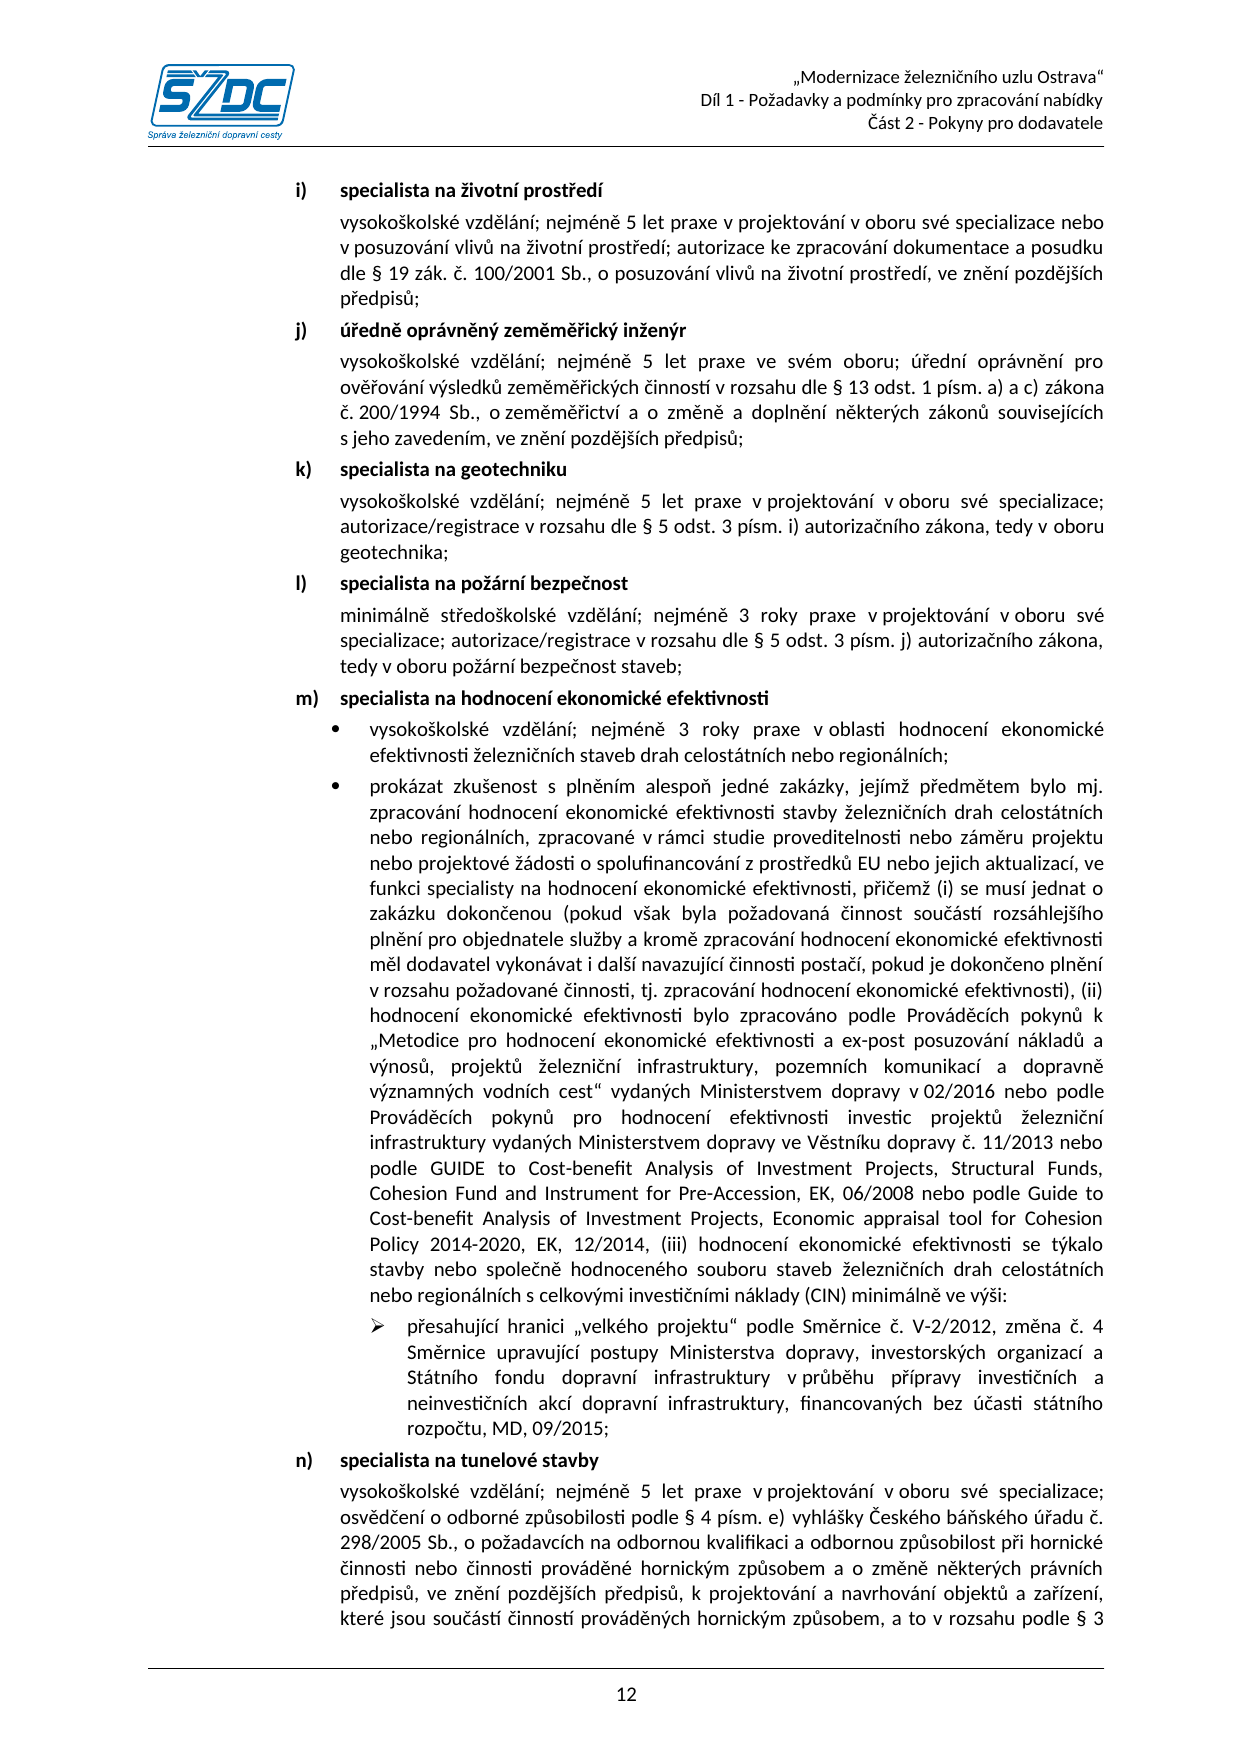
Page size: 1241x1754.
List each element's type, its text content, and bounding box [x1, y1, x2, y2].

list specialista na tunelové stavby [295, 1447, 1104, 1472]
list specialista na geotechniku [295, 456, 1104, 482]
list prokázat zkušenost s plněním alespoň jedné zakázky, jejímž předmětem bylo mj. zpracování hodnocení ekonomické efektivnosti stavby železničních drah celostátních nebo regionálních, zpracované v rámci studie proveditelnosti nebo záměru projektu nebo projektové žádosti o spolufinancování z prostředků EU nebo jejich aktualizací, ve funkci specialisty na hodnocení ekonomické efektivnosti, přičemž (i) se musí jednat o zakázku dokončenou (pokud však byla požadovaná činnost součástí rozsáhlejšího plnění pro objednatele služby a kromě zpracování hodnocení ekonomické efektivnosti měl dodavatel vykonávat i další navazující činnosti postačí, pokud je dokončeno plnění v rozsahu požadované činnosti, tj. zpracování hodnocení ekonomické efektivnosti), (ii) hodnocení ekonomické efektivnosti bylo zpracováno podle Prováděcích pokynů k „Metodice pro hodnocení ekonomické efektivnosti a ex-post posuzování nákladů a výnosů, projektů železniční infrastruktury, pozemních komunikací a dopravně významných vodních cest“ vydaných Ministerstvem dopravy v 02/2016 nebo podle Prováděcích pokynů pro hodnocení efektivnosti investic projektů železniční infrastruktury vydaných Ministerstvem dopravy ve Věstníku dopravy č. 11/2013 nebo podle GUIDE to Cost-benefit Analysis of Investment Projects, Structural Funds, Cohesion Fund and Instrument for Pre-Accession, EK, 06/2008 nebo podle Guide to Cost-benefit Analysis of Investment Projects, Economic appraisal tool for Cohesion Policy 2014-2020, EK, 12/2014, (iii) hodnocení ekonomické efektivnosti se týkalo stavby nebo společně hodnoceného souboru staveb železničních drah celostátních nebo regionálních s celkovými investičními náklady (CIN) minimálně ve výši: [332, 773, 1104, 1307]
list vysokoškolské vzdělání; nejméně 5 let praxe v projektování v oboru své specializace; autorizace/registrace v rozsahu dle § 5 odst. 3 písm. i) autorizačního zákona, tedy v oboru geotechnika; [340, 488, 1104, 564]
list specialista na životní prostředí [295, 177, 1104, 203]
list vysokoškolské vzdělání; nejméně 5 let praxe v projektování v oboru své specializace nebo v posuzování vlivů na životní prostředí; autorizace ke zpracování dokumentace a posudku dle § 19 zák. č. 100/2001 Sb., o posuzování vlivů na životní prostředí, ve znění pozdějších předpisů; [340, 209, 1104, 311]
list vysokoškolské vzdělání; nejméně 3 roky praxe v oblasti hodnocení ekonomické efektivnosti železničních staveb drah celostátních nebo regionálních; [332, 716, 1104, 767]
list specialista na hodnocení ekonomické efektivnosti [295, 685, 1104, 710]
list vysokoškolské vzdělání; nejméně 5 let praxe ve svém oboru; úřední oprávnění pro ověřování výsledků zeměměřických činností v rozsahu dle § 13 odst. 1 písm. a) a c) zákona č. 200/1994 Sb., o zeměměřictví a o změně a doplnění některých zákonů souvisejících s jeho zavedením, ve znění pozdějších předpisů; [340, 348, 1104, 450]
list přesahující hranici „velkého projektu“ podle Směrnice č. V-2/2012, změna č. 4 Směrnice upravující postupy Ministerstva dopravy, investorských organizací a Státního fondu dopravní infrastruktury v průběhu přípravy investičních a neinvestičních akcí dopravní infrastruktury, financovaných bez účasti státního rozpočtu, MD, 09/2015; [369, 1313, 1104, 1441]
list specialista na požární bezpečnost [295, 571, 1104, 596]
list minimálně středoškolské vzdělání; nejméně 3 roky praxe v projektování v oboru své specializace; autorizace/registrace v rozsahu dle § 5 odst. 3 písm. j) autorizačního zákona, tedy v oboru požární bezpečnost staveb; [340, 602, 1104, 678]
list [340, 1478, 1104, 1631]
list úředně oprávněný zeměměřický inženýr [295, 317, 1104, 342]
